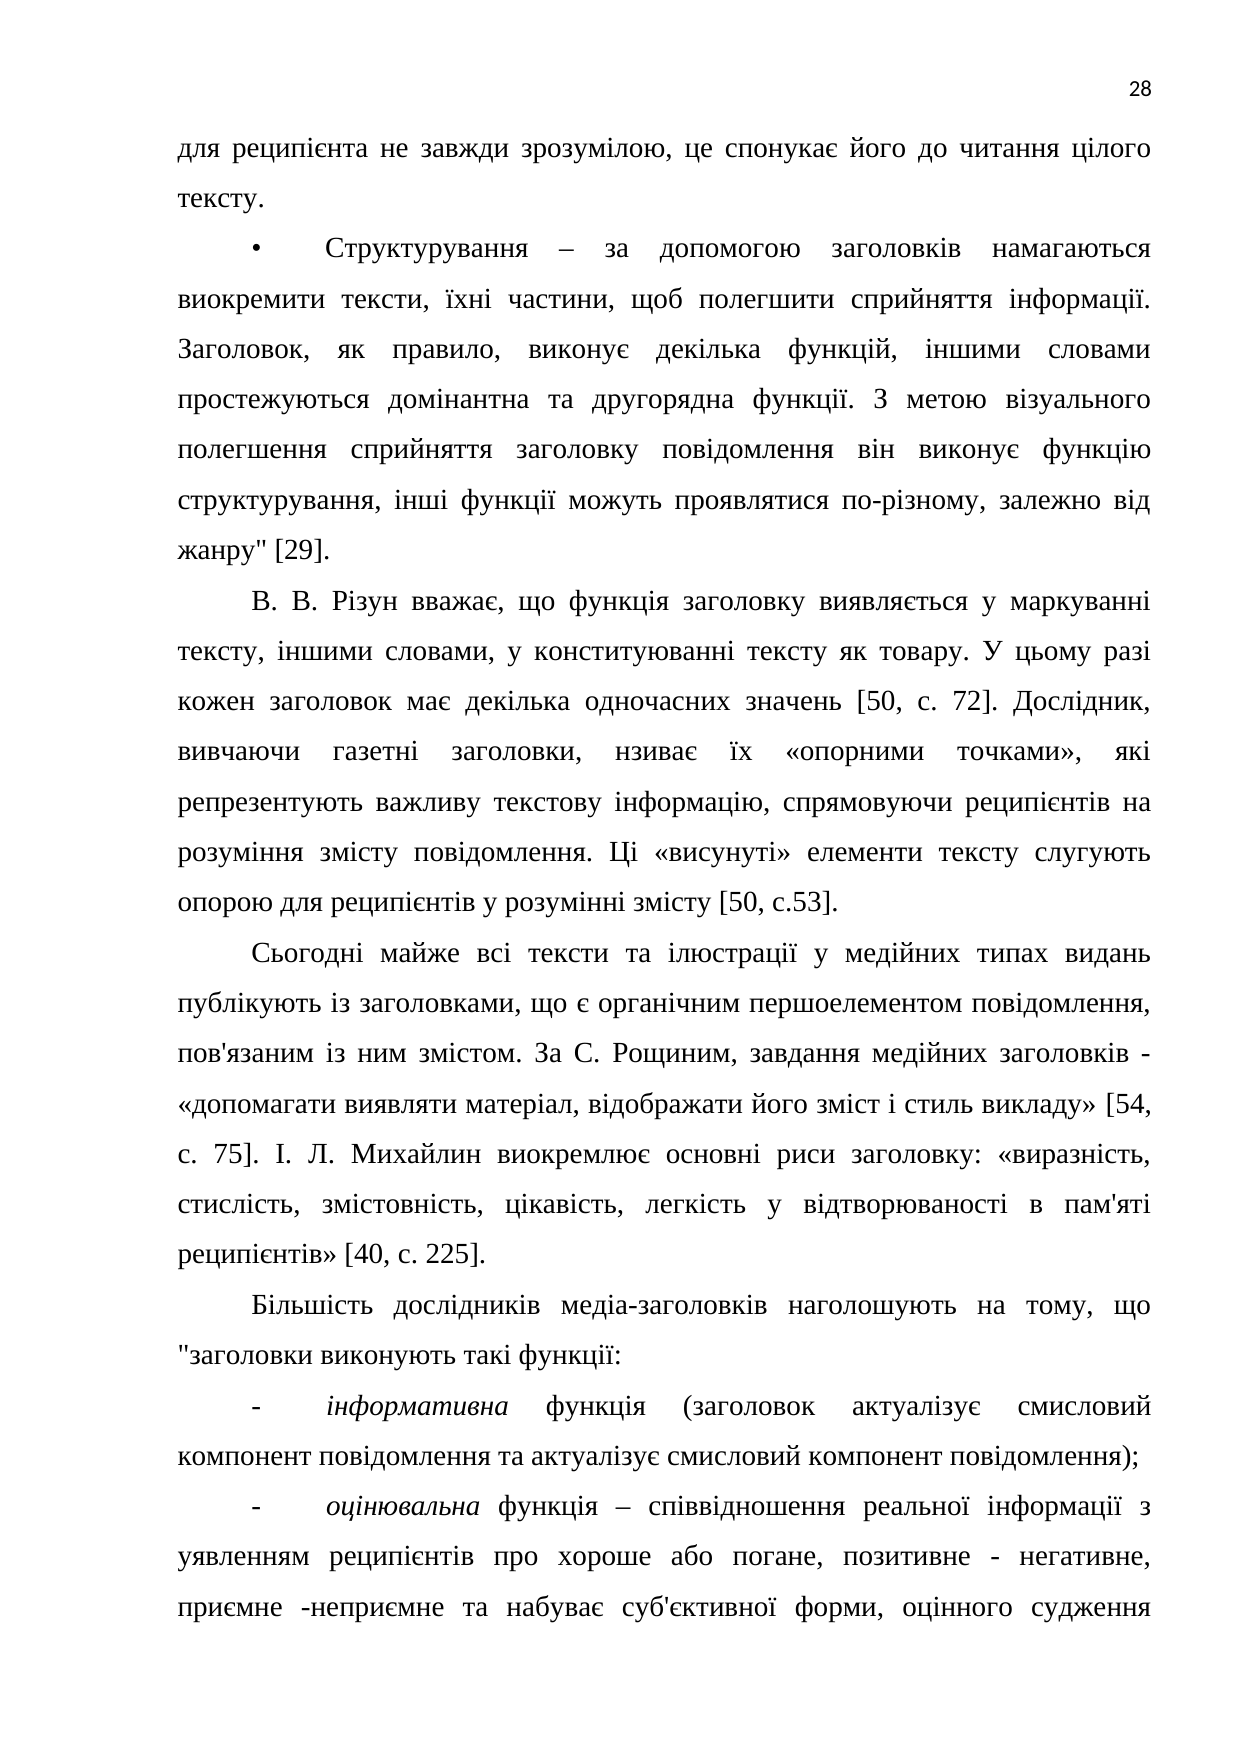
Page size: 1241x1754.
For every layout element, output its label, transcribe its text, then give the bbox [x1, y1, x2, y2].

text • Структурування – за допомогою заголовків намагаються виокремити тексти, їхні частини, щоб полегшити сприйняття інформації. Заголовок, як правило, виконує декілька функцій, іншими словами простежуються домінантна та другорядна функції. З метою візуального полегшення сприйняття заголовку повідомлення він виконує функцію структурування, інші функції можуть проявлятися по-різному, залежно від жанру" [29]. [177, 230, 1152, 566]
text Сьогодні майже всі тексти та ілюстрації у медійних типах видань публікують із заголовками, що є органічним першоелементом повідомлення, пов'язаним із ним змістом. За С. Рощиним, завдання медійних заголовків - «допомагати виявляти матеріал, відображати його зміст і стиль викладу» [54, с. 75]. І. Л. Михайлин виокремлює основні риси заголовку: «виразність, стислість, змістовність, цікавість, легкість у відтворюваності в пам'яті реципієнтів» [40, с. 225]. [177, 935, 1152, 1270]
text В. В. Різун вважає, що функція заголовку виявляється у маркуванні тексту, іншими словами, у конституюванні тексту як товару. У цьому разі кожен заголовок має декілька одночасних значень [50, с. 72]. Дослідник, вивчаючи газетні заголовки, нзиває їх «опорними точками», які репрезентують важливу текстову інформацію, спрямовуючи реципієнтів на розуміння змісту повідомлення. Ці «висунуті» елементи тексту слугують опорою для реципієнтів у розумінні змісту [50, с.53]. [177, 583, 1152, 918]
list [177, 1488, 1152, 1622]
list інформативна функція (заголовок актуалізує смисловий компонент повідомлення та актуалізує смисловий компонент повідомлення); [177, 1388, 1152, 1471]
text Більшість дослідників медіа-заголовків наголошують на тому, що "заголовки виконують такі функції: [177, 1287, 1152, 1371]
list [177, 130, 1152, 214]
